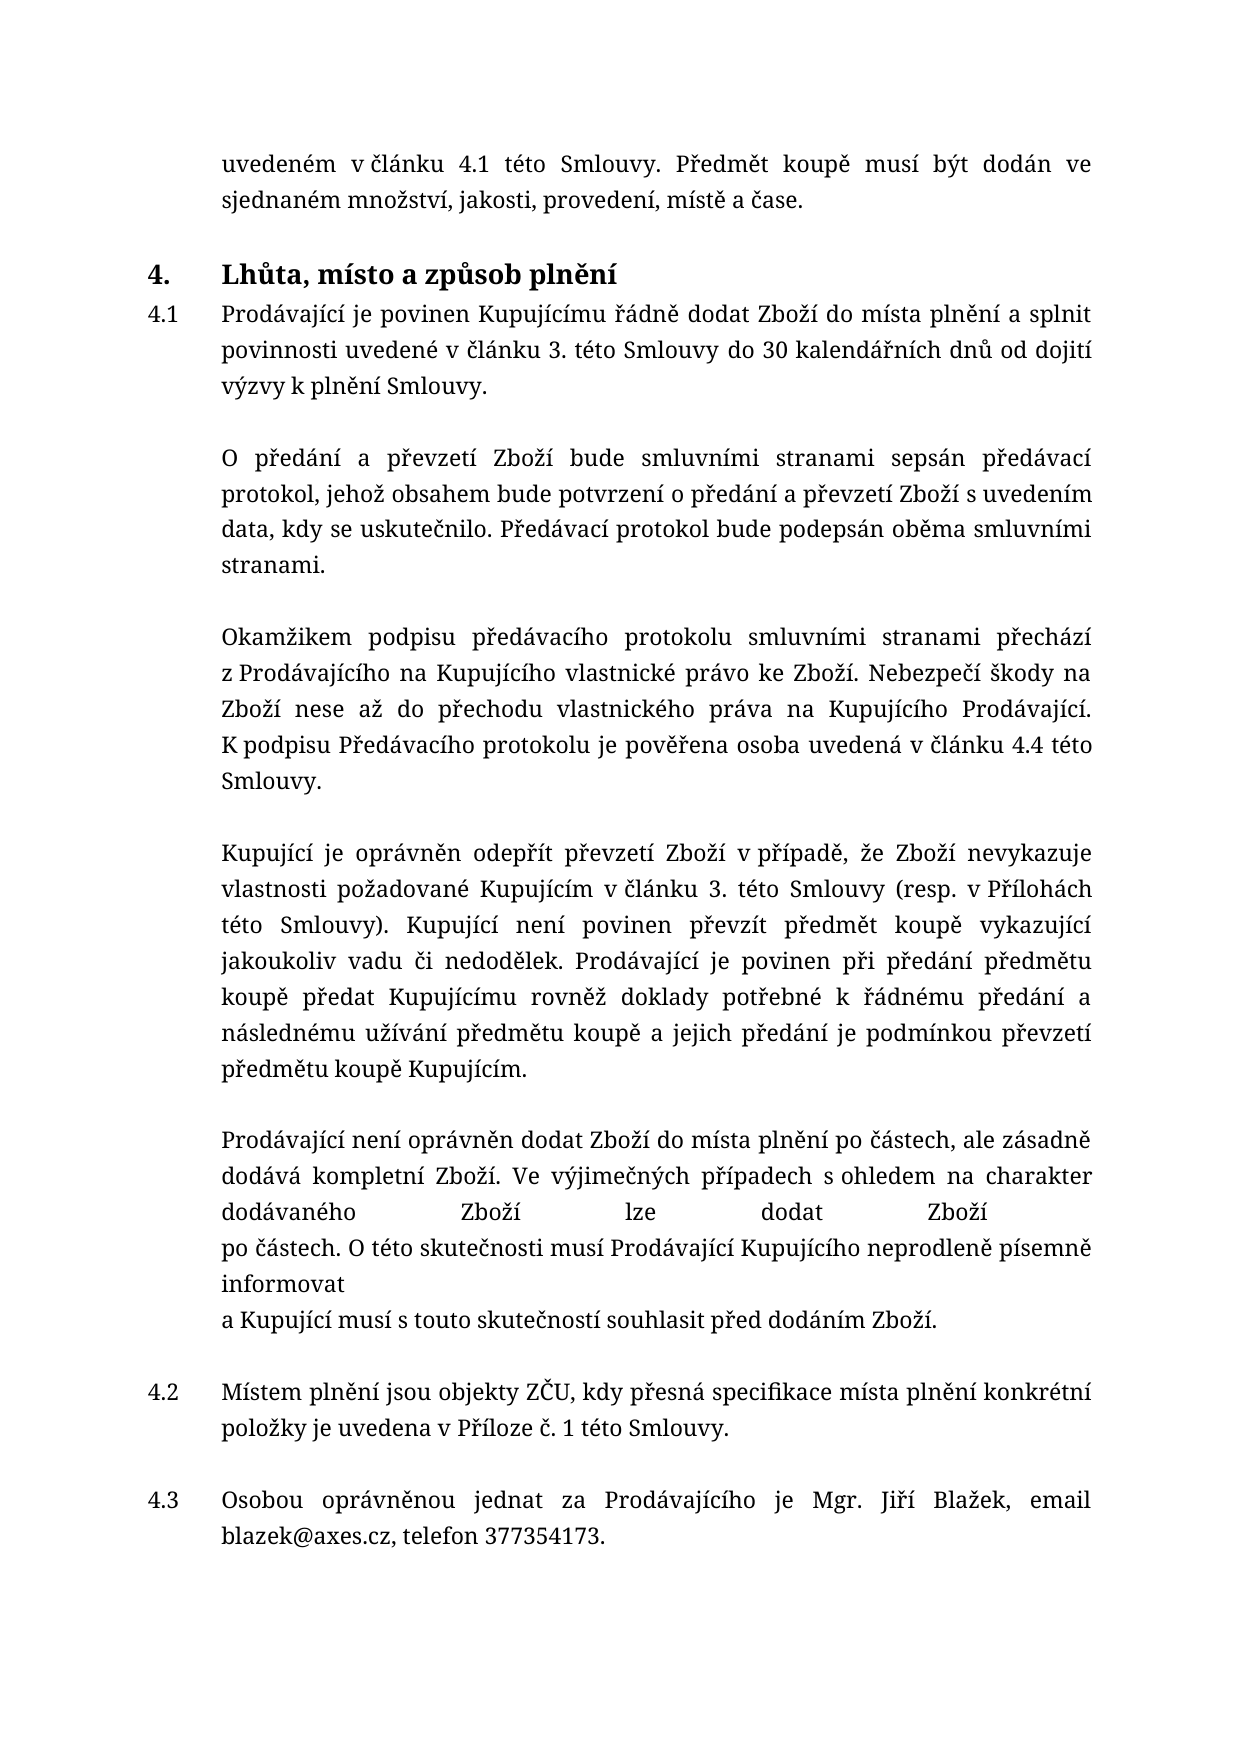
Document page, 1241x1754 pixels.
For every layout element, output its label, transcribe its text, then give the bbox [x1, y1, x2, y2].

text 4.2 Místem plnění jsou objekty ZČU, kdy přesná specifikace místa plnění konkrétní položky je uvedena v Příloze č. 1 této Smlouvy. [148, 1376, 1093, 1443]
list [148, 148, 1093, 215]
text O předání a převzetí Zboží bude smluvními stranami sepsán předávací protokol, jehož obsahem bude potvrzení o předání a převzetí Zboží s uvedením data, kdy se uskutečnilo. Předávací protokol bude podepsán oběma smluvními stranami. [221, 442, 1093, 581]
text Okamžikem podpisu předávacího protokolu smluvními stranami přechází z Prodávajícího na Kupujícího vlastnické právo ke Zboží. Nebezpečí škody na Zboží nese až do přechodu vlastnického práva na Kupujícího Prodávající. K podpisu Předávacího protokolu je pověřena osoba uvedená v článku 4.4 této Smlouvy. [221, 621, 1093, 796]
text Kupující je oprávněn odepřít převzetí Zboží v případě, že Zboží nevykazuje vlastnosti požadované Kupujícím v článku 3. této Smlouvy (resp. v Přílohách této Smlouvy). Kupující není povinen převzít předmět koupě vykazující jakoukoliv vadu či nedodělek. Prodávající je povinen při předání předmětu koupě předat Kupujícímu rovněž doklady potřebné k řádnému předání a následnému užívání předmětu koupě a jejich předání je podmínkou převzetí předmětu koupě Kupujícím. [221, 837, 1093, 1084]
text 4.3 Osobou oprávněnou jednat za Prodávajícího je Mgr. Jiří Blažek, email blazek@axes.cz, telefon 377354173. [148, 1484, 1093, 1551]
text 4. Lhůta, místo a způsob plnění [148, 255, 1093, 292]
text Prodávající není oprávněn dodat Zboží do místa plnění po částech, ale zásadně dodává kompletní Zboží. Ve výjimečných případech s ohledem na charakter dodávaného Zboží lze dodat Zboží po částech. O této skutečnosti musí Prodávající Kupujícího neprodleně písemně informovat a Kupující musí s touto skutečností souhlasit před dodáním Zboží. [221, 1124, 1093, 1335]
text 4.1 Prodávající je povinen Kupujícímu řádně dodat Zboží do místa plnění a splnit povinnosti uvedené v článku 3. této Smlouvy do 30 kalendářních dnů od dojití výzvy k plnění Smlouvy. [148, 298, 1093, 401]
